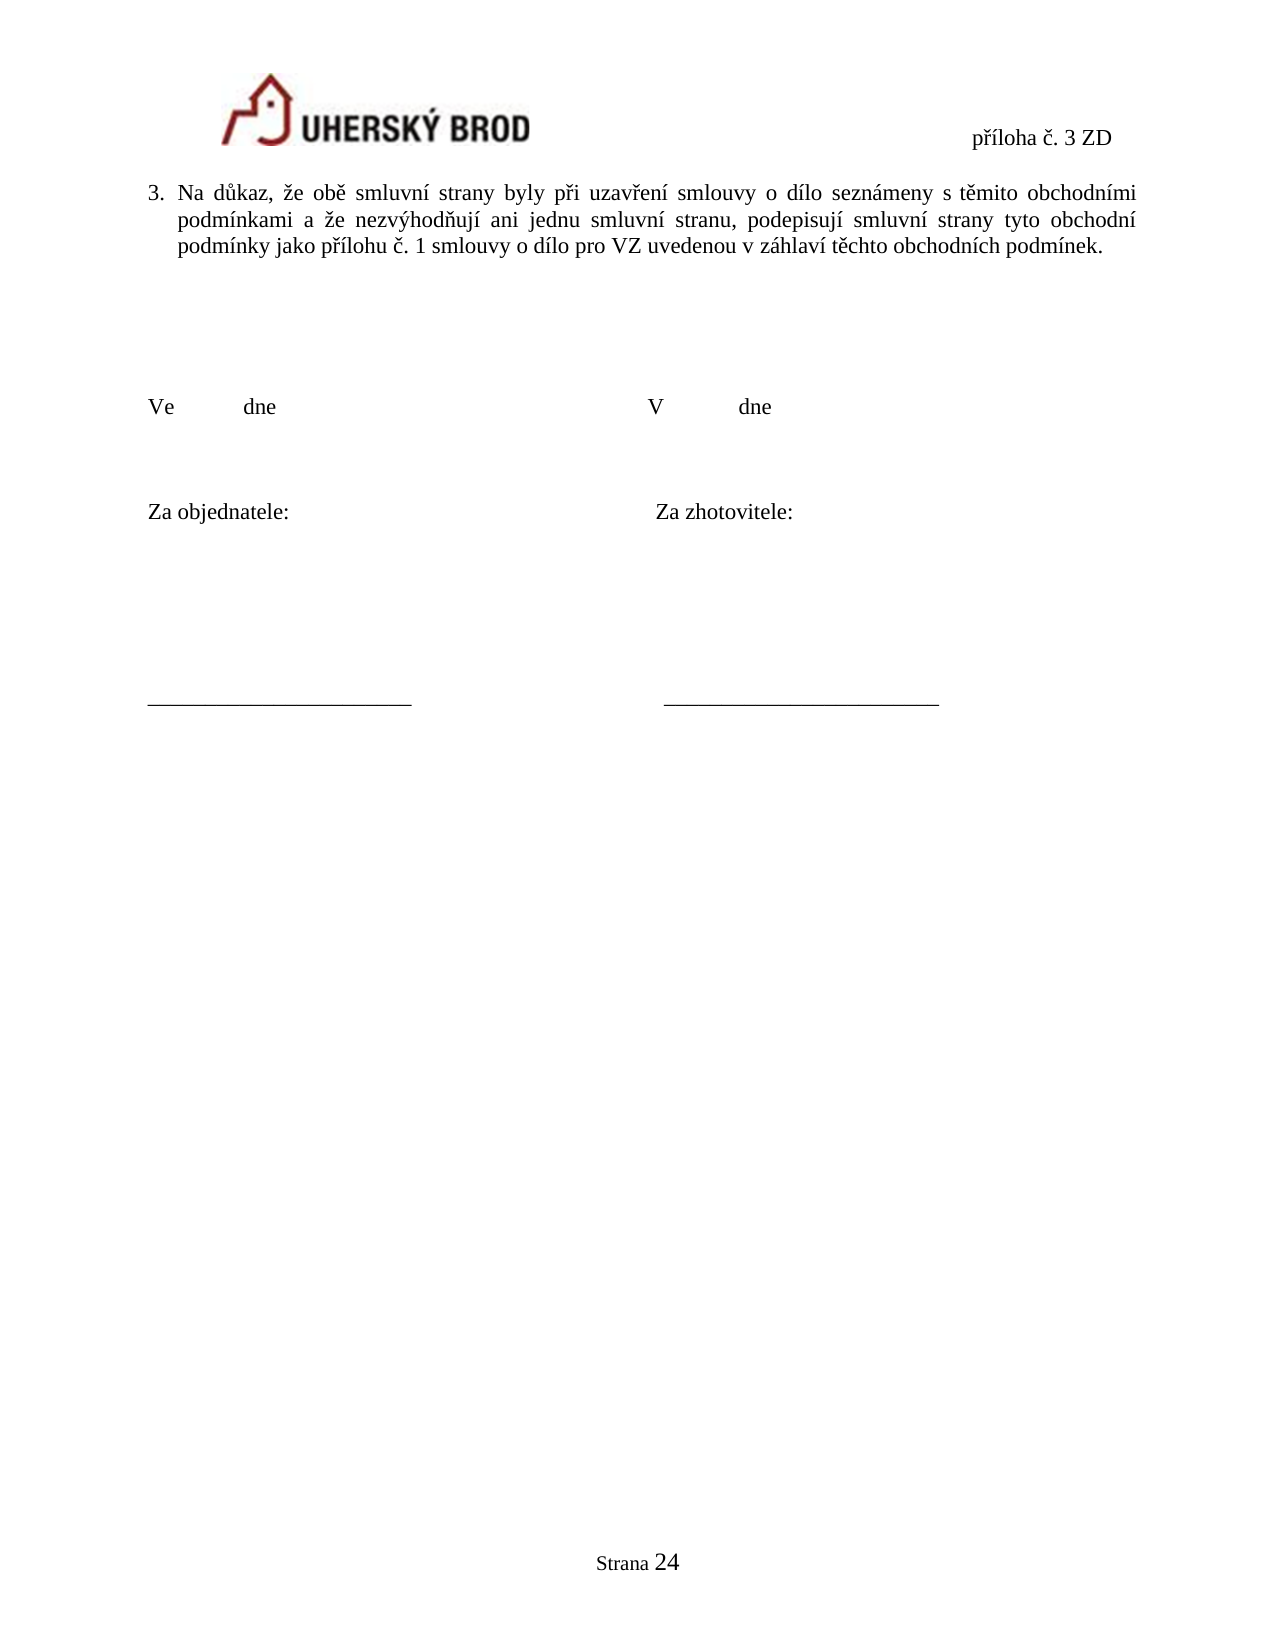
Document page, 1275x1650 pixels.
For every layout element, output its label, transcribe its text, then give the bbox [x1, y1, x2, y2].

text Za objednatele: Za zhotovitele: [148, 498, 1137, 524]
picture [221, 73, 530, 146]
text _______________________ ________________________ [148, 683, 1137, 709]
list Na důkaz, že obě smluvní strany byly při uzavření smlouvy o dílo seznámeny s těmito obchodními podmínkami a že nezvýhodňují ani jednu smluvní stranu, podepisují smluvní strany tyto obchodní podmínky jako přílohu č. 1 smlouvy o dílo pro VZ uvedenou v záhlaví těchto obchodních podmínek. [148, 179, 1137, 258]
text Ve dne V dne [148, 393, 1137, 419]
